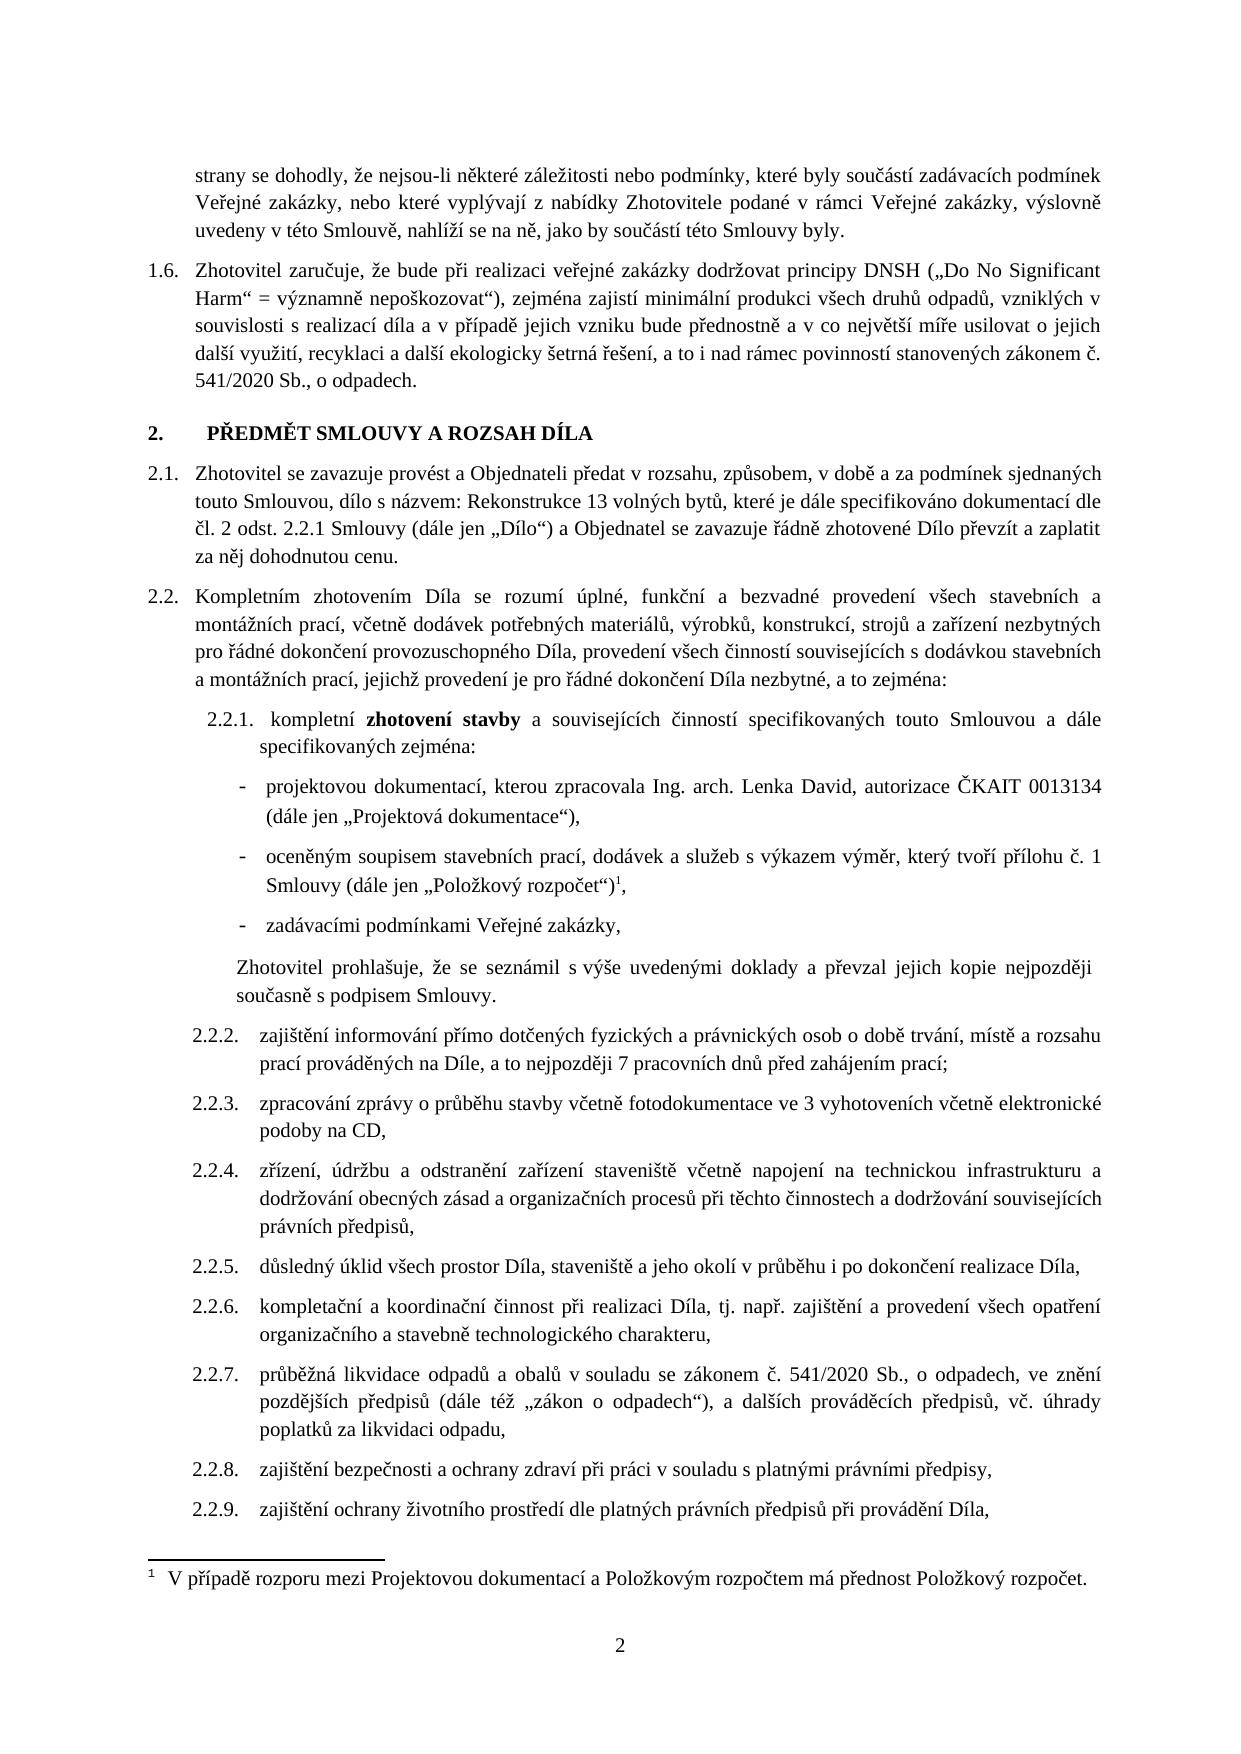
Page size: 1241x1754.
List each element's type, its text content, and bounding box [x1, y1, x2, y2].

list zřízení, údržbu a odstranění zařízení staveniště včetně napojení na technickou infrastrukturu a dodržování obecných zásad a organizačních procesů při těchto činnostech a dodržování souvisejících právních předpisů, [192, 1158, 1102, 1238]
list zajištění bezpečnosti a ochrany zdraví při práci v souladu s platnými právními předpisy, [192, 1457, 1102, 1481]
list zajištění informování přímo dotčených fyzických a právnických osob o době trvání, místě a rozsahu prací prováděných na Díle, a to nejpozději 7 pracovních dnů před zahájením prací; [192, 1023, 1102, 1075]
list kompletní zhotovení stavby a souvisejících činností specifikovaných touto Smlouvou a dále specifikovaných zejména: [207, 707, 1102, 758]
list zpracování zprávy o průběhu stavby včetně fotodokumentace ve 3 vyhotoveních včetně elektronické podoby na CD, [192, 1091, 1102, 1142]
list důsledný úklid všech prostor Díla, staveniště a jeho okolí v průběhu i po dokončení realizace Díla, [192, 1254, 1102, 1278]
list PŘEDMĚT SMLOUVY A ROZSAH DÍLA [148, 421, 1102, 445]
list zadávacími podmínkami Veřejné zakázky, [236, 913, 1102, 939]
text Zhotovitel prohlašuje, že se seznámil s výše uvedenými doklady a převzal jejich kopie nejpozději současně s podpisem Smlouvy. [236, 955, 1093, 1007]
list kompletační a koordinační činnost při realizaci Díla, tj. např. zajištění a provedení všech opatření organizačního a stavebně technologického charakteru, [192, 1294, 1102, 1346]
list Kompletním zhotovením Díla se rozumí úplné, funkční a bezvadné provedení všech stavebních a montážních prací, včetně dodávek potřebných materiálů, výrobků, konstrukcí, strojů a zařízení nezbytných pro řádné dokončení provozuschopného Díla, provedení všech činností souvisejících s dodávkou stavebních a montážních prací, jejichž provedení je pro řádné dokončení Díla nezbytné, a to zejména: [148, 584, 1102, 691]
list Zhotovitel se zavazuje provést a Objednateli předat v rozsahu, způsobem, v době a za podmínek sjednaných touto Smlouvou, dílo s názvem: Rekonstrukce 13 volných bytů, které je dále specifikováno dokumentací dle čl. 2 odst. 2.2.1 Smlouvy (dále jen „Dílo“) a Objednatel se zavazuje řádně zhotovené Dílo převzít a zaplatit za něj dohodnutou cenu. [148, 461, 1102, 568]
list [148, 162, 1102, 242]
list oceněným soupisem stavebních prací, dodávek a služeb s výkazem výměr, který tvoří přílohu č. 1 Smlouvy (dále jen „Položkový rozpočet“), [236, 844, 1102, 897]
list Zhotovitel zaručuje, že bude při realizaci veřejné zakázky dodržovat principy DNSH („Do No Significant Harm“ = významně nepoškozovat“), zejména zajistí minimální produkci všech druhů odpadů, vzniklých v souvislosti s realizací díla a v případě jejich vzniku bude přednostně a v co největší míře usilovat o jejich další využití, recyklaci a další ekologicky šetrná řešení, a to i nad rámec povinností stanovených zákonem č. 541/2020 Sb., o odpadech. [148, 258, 1102, 392]
list průběžná likvidace odpadů a obalů v souladu se zákonem č. 541/2020 Sb., o odpadech, ve znění pozdějších předpisů (dále též „zákon o odpadech“), a dalších prováděcích předpisů, vč. úhrady poplatků za likvidaci odpadu, [192, 1362, 1102, 1441]
list zajištění ochrany životního prostředí dle platných právních předpisů při provádění Díla, [192, 1497, 1102, 1521]
list projektovou dokumentací, kterou zpracovala Ing. arch. Lenka David, autorizace ČKAIT 0013134 (dále jen „Projektová dokumentace“), [236, 774, 1102, 828]
